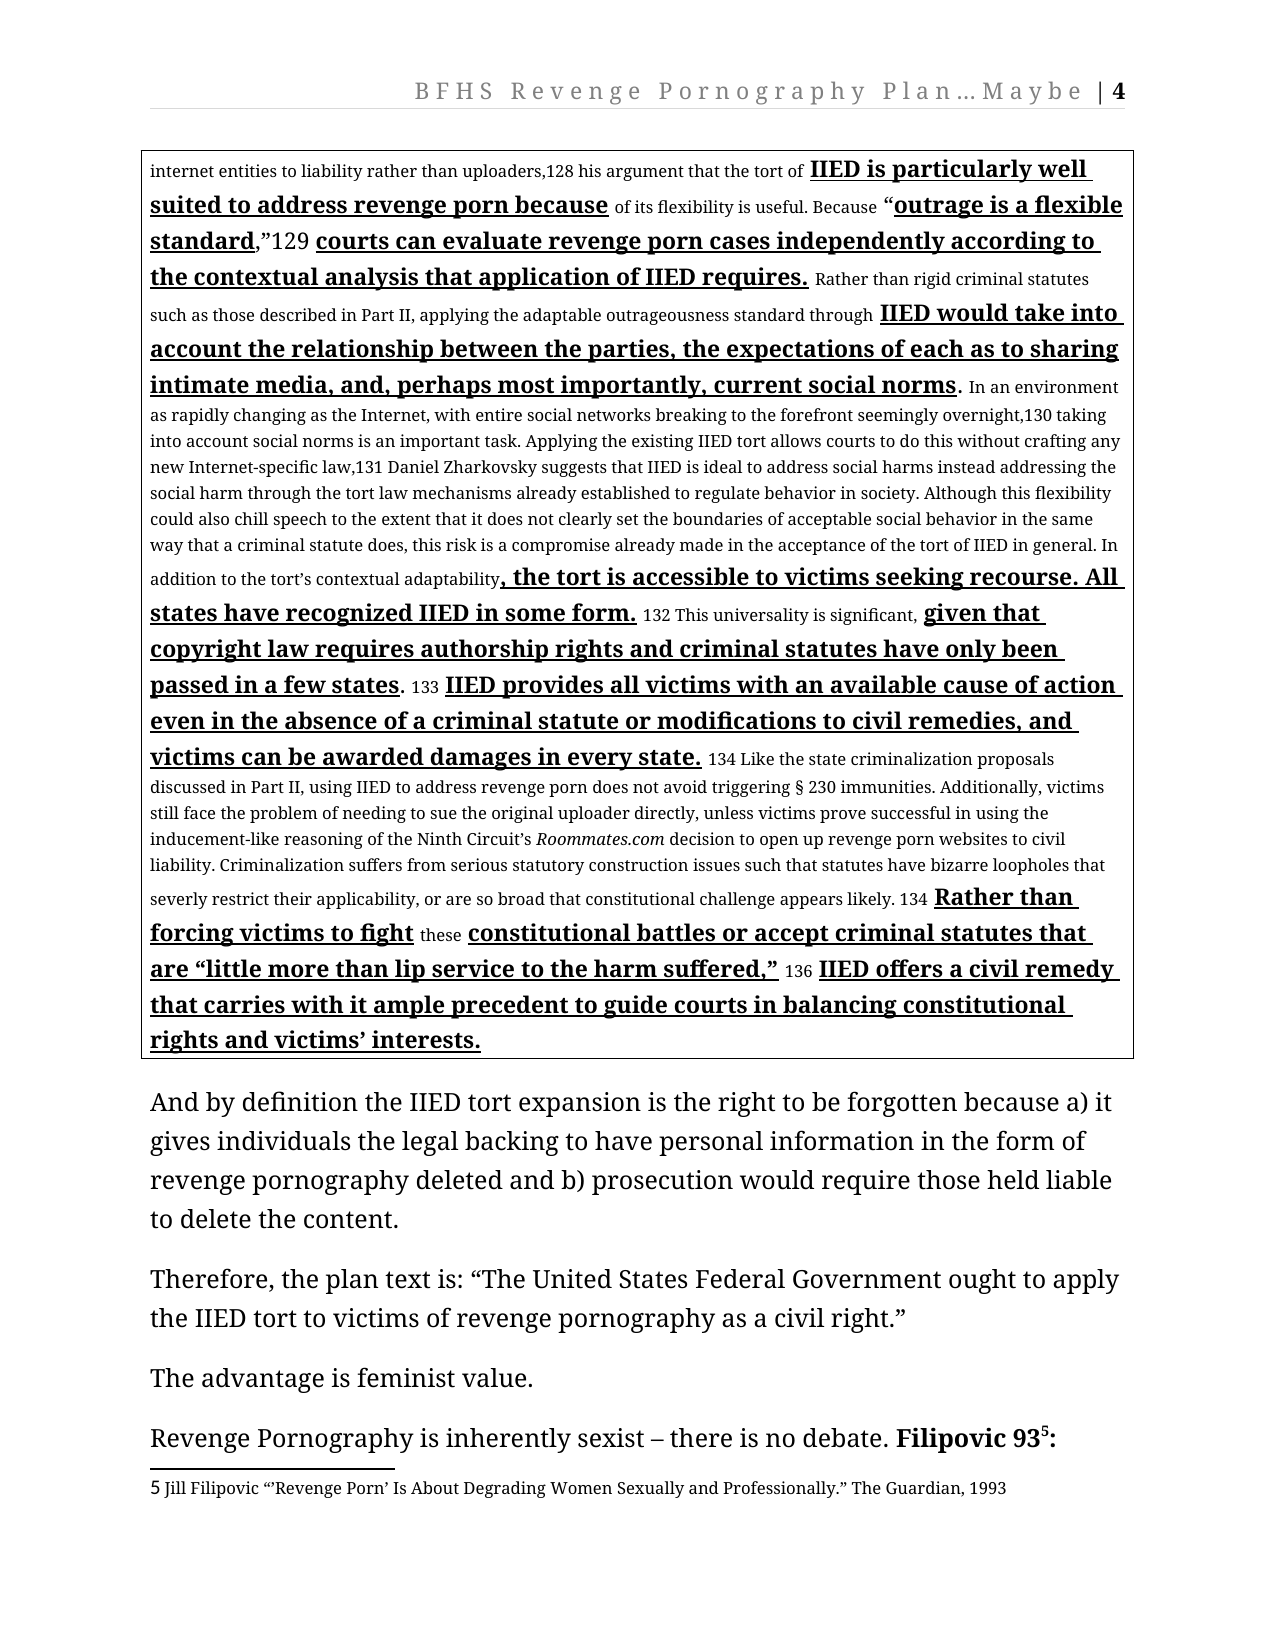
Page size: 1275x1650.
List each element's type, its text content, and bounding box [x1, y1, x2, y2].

text And by definition the IIED tort expansion is the right to be forgotten because a) it gives individuals the legal backing to have personal information in the form of revenge pornography deleted and b) prosecution would require those held liable to delete the content. [150, 1084, 1125, 1236]
text Revenge Pornography is inherently sexist – there is no debate. Filipovic 93: [150, 1421, 1125, 1455]
text The advantage is feminist value. [150, 1361, 1125, 1395]
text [142, 151, 1133, 1058]
text Therefore, the plan text is: “The United States Federal Government ought to apply the IIED tort to victims of revenge pornography as a civil right.” [150, 1262, 1125, 1335]
